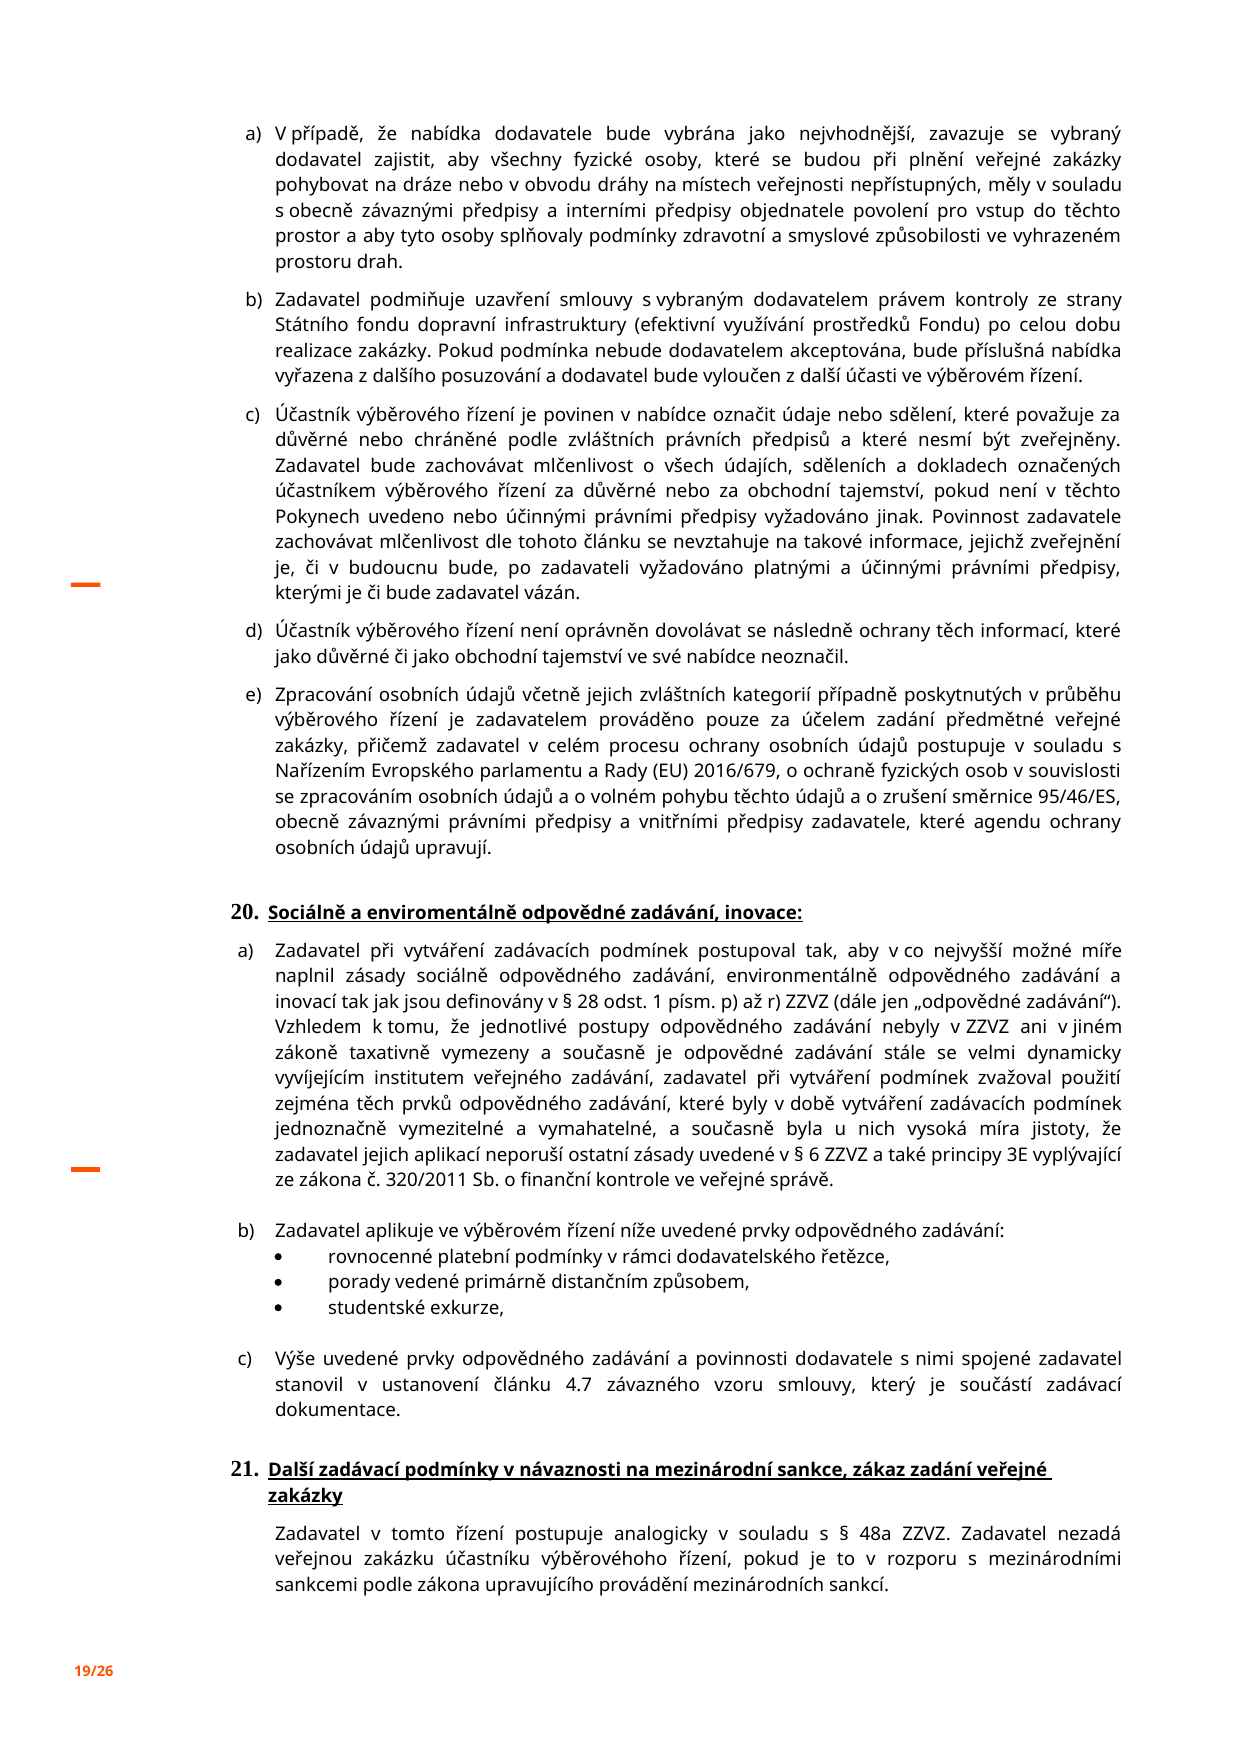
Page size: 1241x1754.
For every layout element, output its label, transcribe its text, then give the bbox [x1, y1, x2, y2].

list Výše uvedené prvky odpovědného zadávání a povinnosti dodavatele s nimi spojené zadavatel stanovil v ustanovení článku 4.7 závazného vzoru smlouvy, který je součástí zadávací dokumentace. [237, 1345, 1122, 1422]
text Zadavatel v tomto řízení postupuje analogicky v souladu s § 48a ZZVZ. Zadavatel nezadá veřejnou zakázku účastníku výběrovéhoho řízení, pokud je to v rozporu s mezinárodními sankcemi podle zákona upravujícího provádění mezinárodních sankcí. [275, 1520, 1122, 1597]
text rovnocenné platební podmínky v rámci dodavatelského řetězce, [275, 1243, 1122, 1269]
list Účastník výběrového řízení je povinen v nabídce označit údaje nebo sdělení, které považuje za důvěrné nebo chráněné podle zvláštních právních předpisů a které nesmí být zveřejněny. Zadavatel bude zachovávat mlčenlivost o všech údajích, sděleních a dokladech označených účastníkem výběrového řízení za důvěrné nebo za obchodní tajemství, pokud není v těchto Pokynech uvedeno nebo účinnými právními předpisy vyžadováno jinak. Povinnost zadavatele zachovávat mlčenlivost dle tohoto článku se nevztahuje na takové informace, jejichž zveřejnění je, či v budoucnu bude, po zadavateli vyžadováno platnými a účinnými právními předpisy, kterými je či bude zadavatel vázán. [245, 401, 1122, 605]
list Zpracování osobních údajů včetně jejich zvláštních kategorií případně poskytnutých v průběhu výběrového řízení je zadavatelem prováděno pouze za účelem zadání předmětné veřejné zakázky, přičemž zadavatel v celém procesu ochrany osobních údajů postupuje v souladu s Nařízením Evropského parlamentu a Rady (EU) 2016/679, o ochraně fyzických osob v souvislosti se zpracováním osobních údajů a o volném pohybu těchto údajů a o zrušení směrnice 95/46/ES, obecně závaznými právními předpisy a vnitřními předpisy zadavatele, které agendu ochrany osobních údajů upravují. [245, 681, 1122, 860]
list Sociálně a enviromentálně odpovědné zadávání, inovace: [230, 898, 1122, 924]
text studentské exkurze, [275, 1294, 1122, 1320]
list Zadavatel aplikuje ve výběrovém řízení níže uvedené prvky odpovědného zadávání: [237, 1218, 1122, 1243]
text porady vedené primárně distančním způsobem, [275, 1269, 1122, 1294]
list Zadavatel při vytváření zadávacích podmínek postupoval tak, aby v co nejvyšší možné míře naplnil zásady sociálně odpovědného zadávání, environmentálně odpovědného zadávání a inovací tak jak jsou definovány v § 28 odst. 1 písm. p) až r) ZZVZ (dále jen „odpovědné zadávání“). Vzhledem k tomu, že jednotlivé postupy odpovědného zadávání nebyly v ZZVZ ani v jiném zákoně taxativně vymezeny a současně je odpovědné zadávání stále se velmi dynamicky vyvíjejícím institutem veřejného zadávání, zadavatel při vytváření podmínek zvažoval použití zejména těch prvků odpovědného zadávání, které byly v době vytváření zadávacích podmínek jednoznačně vymezitelné a vymahatelné, a současně byla u nich vysoká míra jistoty, že zadavatel jejich aplikací neporuší ostatní zásady uvedené v § 6 ZZVZ a také principy 3E vyplývající ze zákona č. 320/2011 Sb. o finanční kontrole ve veřejné správě. [237, 937, 1122, 1192]
list Zadavatel podmiňuje uzavření smlouvy s vybraným dodavatelem právem kontroly ze strany Státního fondu dopravní infrastruktury (efektivní využívání prostředků Fondu) po celou dobu realizace zakázky. Pokud podmínka nebude dodavatelem akceptována, bude příslušná nabídka vyřazena z dalšího posuzování a dodavatel bude vyloučen z další účasti ve výběrovém řízení. [245, 286, 1122, 388]
list Další zadávací podmínky v návaznosti na mezinárodní sankce, zákaz zadání veřejné zakázky [230, 1455, 1122, 1507]
list Účastník výběrového řízení není oprávněn dovolávat se následně ochrany těch informací, které jako důvěrné či jako obchodní tajemství ve své nabídce neoznačil. [245, 617, 1122, 668]
list V případě, že nabídka dodavatele bude vybrána jako nejvhodnější, zavazuje se vybraný dodavatel zajistit, aby všechny fyzické osoby, které se budou při plnění veřejné zakázky pohybovat na dráze nebo v obvodu dráhy na místech veřejnosti nepřístupných, měly v souladu s obecně závaznými předpisy a interními předpisy objednatele povolení pro vstup do těchto prostor a aby tyto osoby splňovaly podmínky zdravotní a smyslové způsobilosti ve vyhrazeném prostoru drah. [245, 121, 1122, 274]
